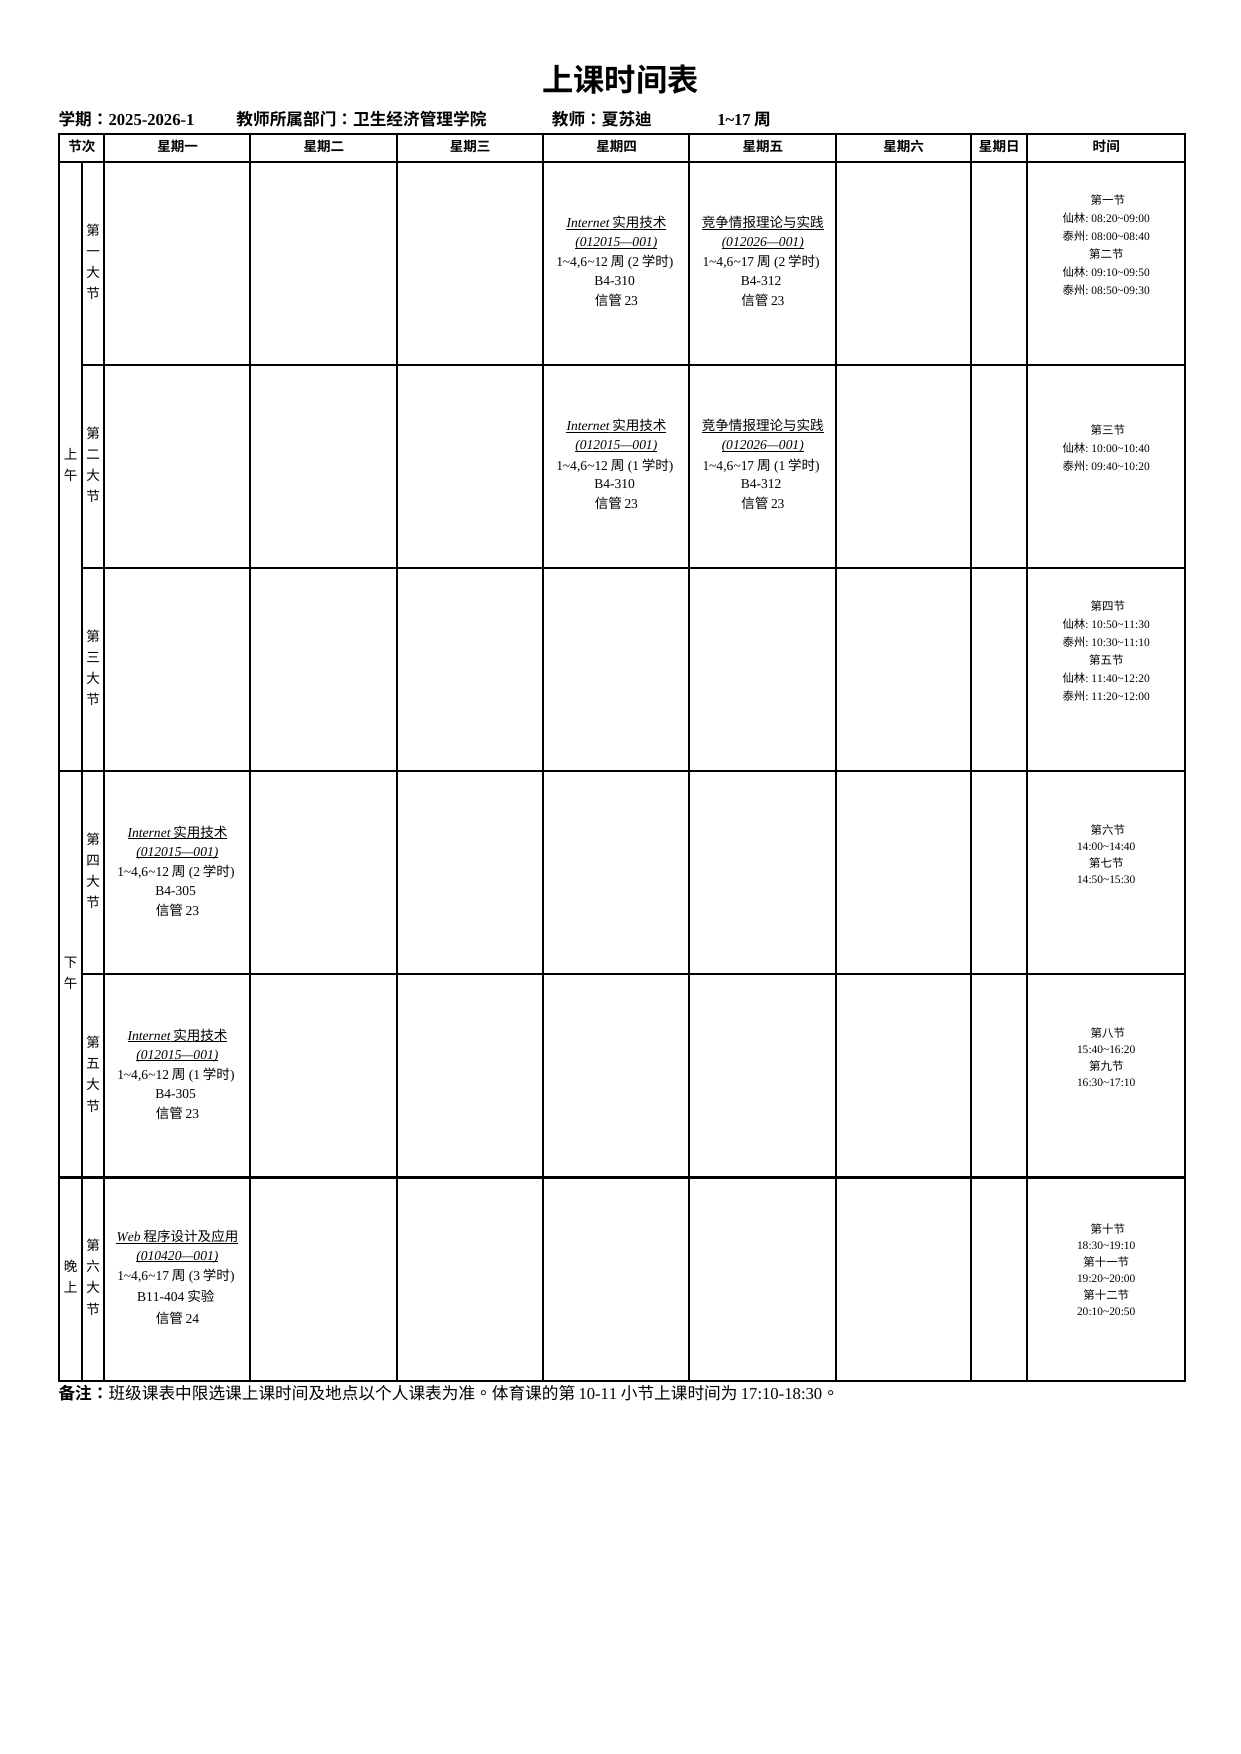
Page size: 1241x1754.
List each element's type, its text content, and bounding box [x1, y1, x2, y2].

table_cell 第四大节 [83, 772, 103, 973]
table_cell 第八节 15:40~16:20 第九节 16:30~17:10 [1028, 975, 1184, 1176]
table_header 星期五 [690, 135, 835, 161]
table_cell Internet实用技术 (012015—001) 1~4,6~12周 (2学时) B4-310 信管23 [544, 163, 688, 364]
table_header 星期六 [837, 135, 970, 161]
table_cell 晚上 [60, 1179, 81, 1379]
table_cell [837, 569, 970, 770]
text 上课时间表 [58, 58, 1182, 101]
table_cell Web程序设计及应用 (010420—001) 1~4,6~17周 (3学时) B11-404实验 信管24 [105, 1179, 249, 1379]
table_cell [398, 569, 542, 770]
table_cell 第三节 仙林: 10:00~10:40 泰州: 09:40~10:20 [1028, 366, 1184, 567]
table_cell [837, 163, 970, 364]
text 备注：班级课表中限选课上课时间及地点以个人课表为准。体育课的第10-11小节上课时间为17:10-18:30。 [58, 1382, 1182, 1404]
table_cell [544, 772, 688, 973]
table_header 星期四 [544, 135, 688, 161]
table_cell 下午 [60, 772, 81, 1176]
table_cell [251, 163, 396, 364]
table_cell 竞争情报理论与实践 (012026—001) 1~4,6~17周 (1学时) B4-312 信管23 [690, 366, 835, 567]
table_header 星期日 [972, 135, 1026, 161]
table_cell [690, 772, 835, 973]
table_cell [398, 975, 542, 1176]
table_header 星期一 [105, 135, 249, 161]
text 学期：2025-2026-1 教师所属部门：卫生经济管理学院 教师：夏苏迪 1~17周 [58, 107, 1182, 130]
table_cell [837, 1179, 970, 1379]
table_cell [251, 1179, 396, 1379]
table_cell [105, 163, 249, 364]
table_cell [398, 366, 542, 567]
table_cell 上午 [60, 163, 81, 770]
table_cell 第二大节 [83, 366, 103, 567]
table_cell 第六节 14:00~14:40 第七节 14:50~15:30 [1028, 772, 1184, 973]
table_cell [972, 1179, 1026, 1379]
table_cell [972, 569, 1026, 770]
table_cell [251, 366, 396, 567]
table_cell [544, 975, 688, 1176]
table_cell [251, 975, 396, 1176]
table_header 星期二 [251, 135, 396, 161]
table_cell [544, 569, 688, 770]
table_cell [972, 772, 1026, 973]
table_cell [837, 772, 970, 973]
table_cell 竞争情报理论与实践 (012026—001) 1~4,6~17周 (2学时) B4-312 信管23 [690, 163, 835, 364]
table_cell [544, 1179, 688, 1379]
table_header 时间 [1028, 135, 1184, 161]
table_cell [972, 163, 1026, 364]
table_cell [398, 1179, 542, 1379]
table_cell 第四节 仙林: 10:50~11:30 泰州: 10:30~11:10 第五节 仙林: 11:40~12:20 泰州: 11:20~12:00 [1028, 569, 1184, 770]
table_cell [690, 975, 835, 1176]
table_cell 第一大节 [83, 163, 103, 364]
table_cell [398, 163, 542, 364]
table_header 节次 [60, 135, 103, 161]
table_cell 第一节 仙林: 08:20~09:00 泰州: 08:00~08:40 第二节 仙林: 09:10~09:50 泰州: 08:50~09:30 [1028, 163, 1184, 364]
table_cell [105, 366, 249, 567]
table_cell [837, 975, 970, 1176]
table_cell [251, 569, 396, 770]
table_header 星期三 [398, 135, 542, 161]
table_cell [972, 366, 1026, 567]
table_cell 第十节 18:30~19:10 第十一节 19:20~20:00 第十二节 20:10~20:50 [1028, 1179, 1184, 1379]
table_cell [251, 772, 396, 973]
table_cell [837, 366, 970, 567]
table_cell [972, 975, 1026, 1176]
table_cell [105, 569, 249, 770]
table_cell Internet实用技术 (012015—001) 1~4,6~12周 (1学时) B4-305 信管23 [105, 975, 249, 1176]
table_cell [690, 1179, 835, 1379]
table_cell 第五大节 [83, 975, 103, 1176]
table_cell [690, 569, 835, 770]
table_cell 第三大节 [83, 569, 103, 770]
table_cell Internet实用技术 (012015—001) 1~4,6~12周 (1学时) B4-310 信管23 [544, 366, 688, 567]
table_cell 第六大节 [83, 1179, 103, 1379]
table_cell Internet实用技术 (012015—001) 1~4,6~12周 (2学时) B4-305 信管23 [105, 772, 249, 973]
table_cell [398, 772, 542, 973]
